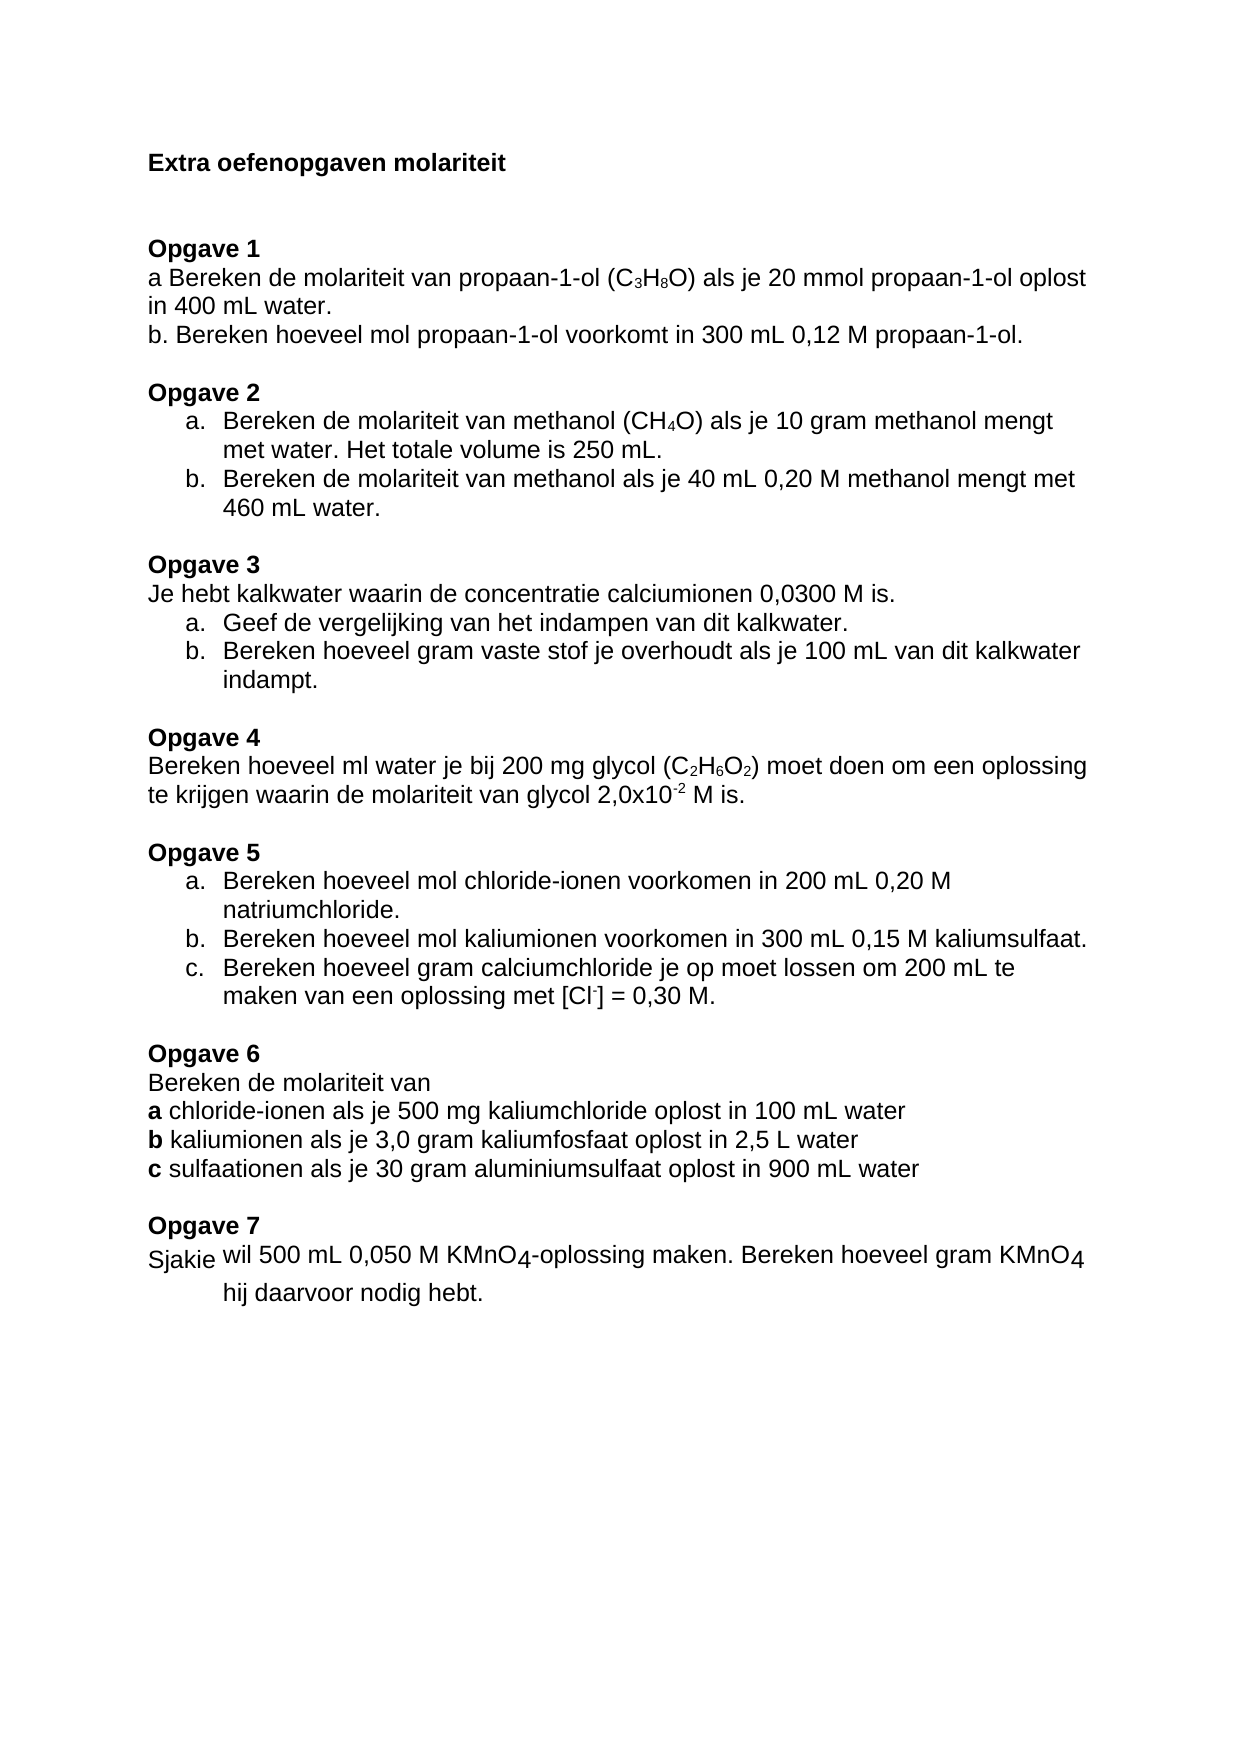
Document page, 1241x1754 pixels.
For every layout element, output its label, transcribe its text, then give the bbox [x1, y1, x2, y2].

text Opgave 3 [148, 550, 1093, 579]
text Opgave 7 [148, 1211, 1093, 1240]
text Opgave 1 [148, 234, 1093, 263]
text Extra oefenopgaven molariteit [148, 148, 1093, 176]
text a chloride-ionen als je 500 mg kaliumchloride oplost in 100 mL water [148, 1096, 1093, 1125]
text Je hebt kalkwater waarin de concentratie calciumionen is. [148, 579, 1093, 608]
text b kaliumionen als je kaliumfosfaat oplost in water [148, 1125, 1093, 1154]
list Bereken hoeveel gram vaste stof je overhoudt als je 100 mL van dit kalkwater indampt. [185, 636, 1093, 694]
text Bereken de molariteit van [148, 1068, 1093, 1096]
text b. Bereken hoeveel mol propaan-1-ol voorkomt in 300 mL propaan-1-ol. [148, 320, 1093, 349]
text Opgave 2 [148, 378, 1093, 406]
list Bereken hoeveel gram calciumchloride je op moet lossen om 200 mL te maken van een oplossing met [Cl-] = . [185, 953, 1093, 1010]
list Bereken de molariteit van methanol als je 40 mL methanol mengt met 460 mL water. [185, 464, 1093, 521]
list Bereken hoeveel mol kaliumionen voorkomen in 300 mL kaliumsulfaat. [185, 924, 1093, 953]
text Opgave 6 [148, 1039, 1093, 1068]
text Opgave 5 [148, 838, 1093, 866]
text c sulfaationen als je aluminiumsulfaat oplost in 900 mL water [148, 1154, 1093, 1183]
text Bereken hoeveel ml water je bij 200 mg glycol (C2H6O2) moet doen om een oplossing te krijgen waarin de molariteit van glycol 2,0x10- is. [148, 751, 1093, 809]
list Bereken hoeveel mol chloride-ionen voorkomen in 200 mL natriumchloride. [185, 866, 1093, 924]
text a Bereken de molariteit van propaan-1-ol (C3H8O) als je 20 mmol propaan-1-ol oplost in 400 mL water. [148, 263, 1093, 320]
text Sjakie wil 500 mL KMnO4-oplossing maken. Bereken hoeveel gram KMnO4 hij daarvoor nodig hebt. [148, 1240, 1093, 1307]
list Bereken de molariteit van methanol (CH4O) als je methanol mengt met water. Het totale volume is 250 mL. [185, 406, 1093, 464]
text Opgave 4 [148, 723, 1093, 751]
list Geef de vergelijking van het indampen van dit kalkwater. [185, 608, 1093, 636]
